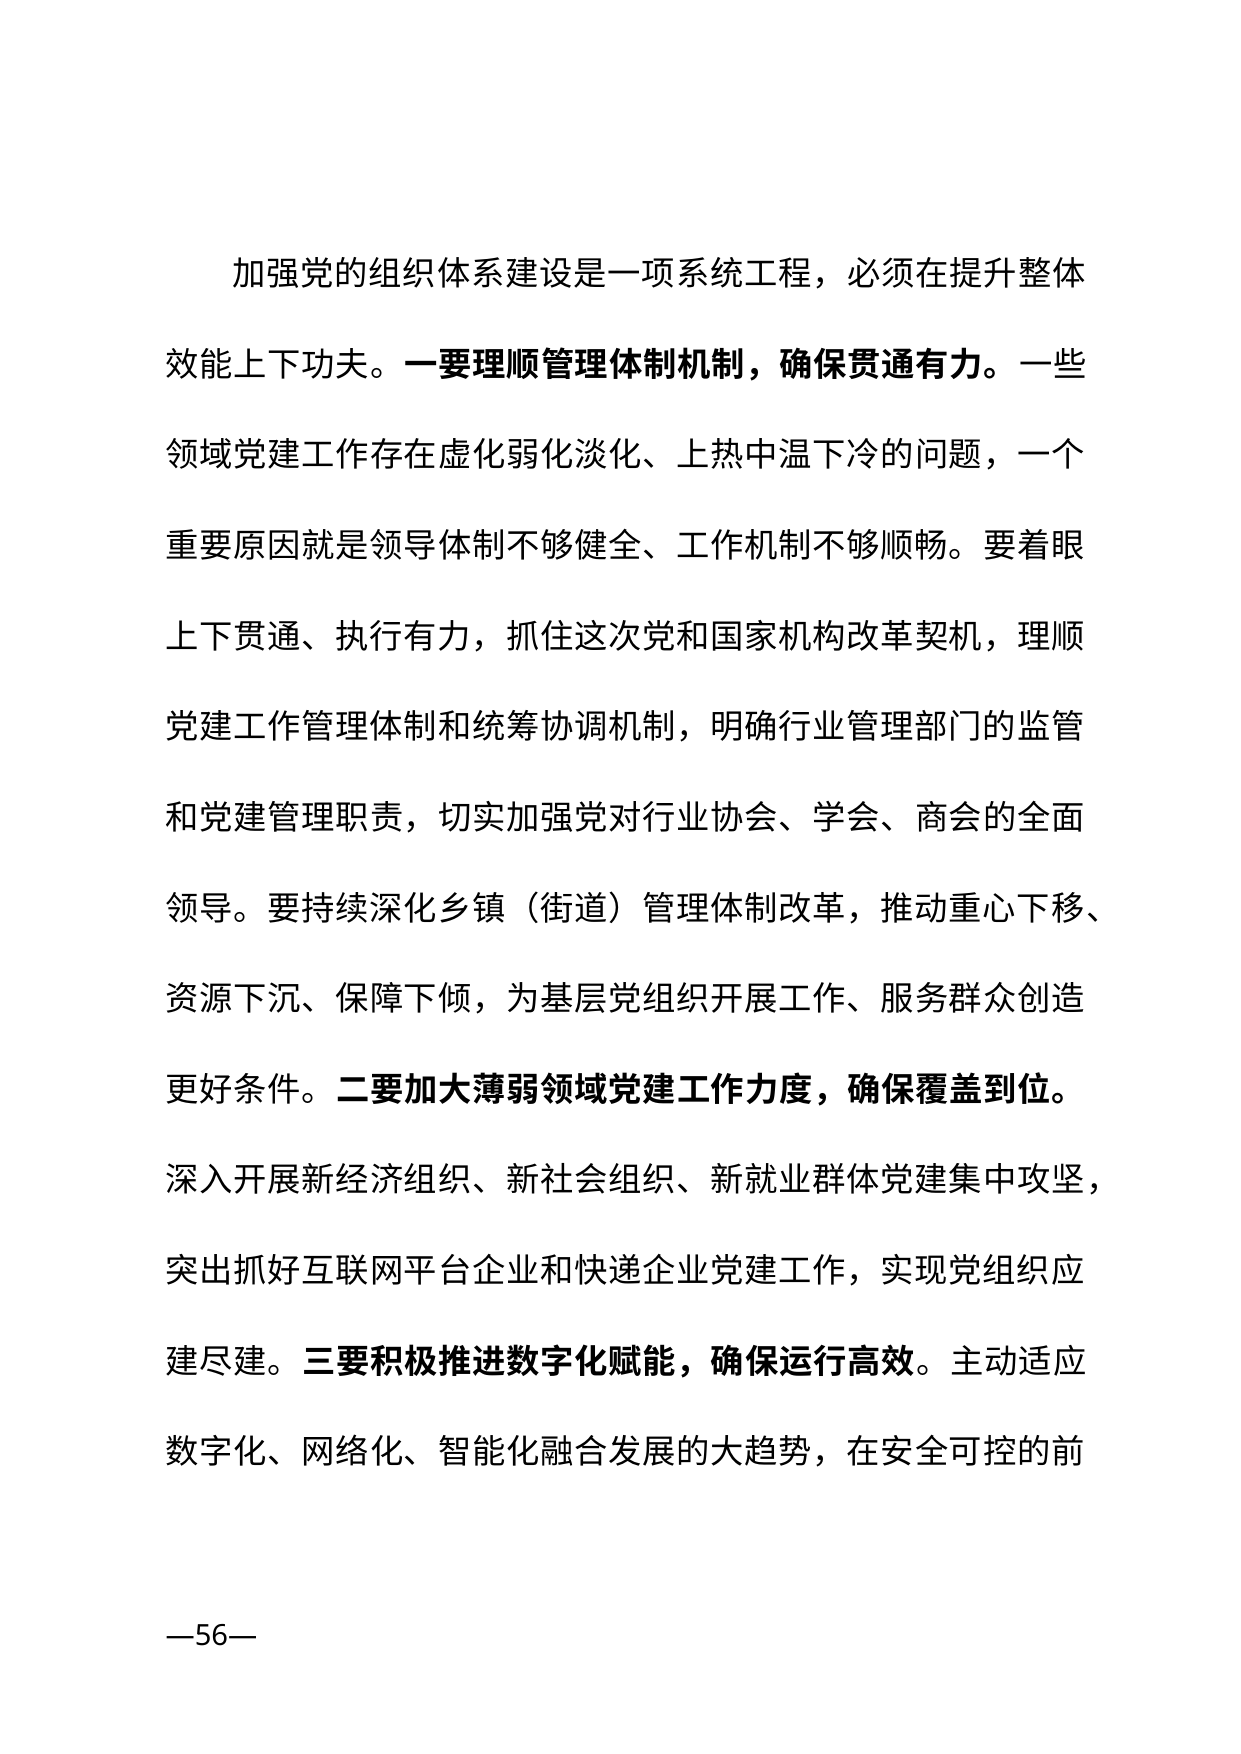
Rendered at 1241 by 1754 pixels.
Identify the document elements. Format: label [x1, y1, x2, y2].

text [165, 226, 1087, 1494]
